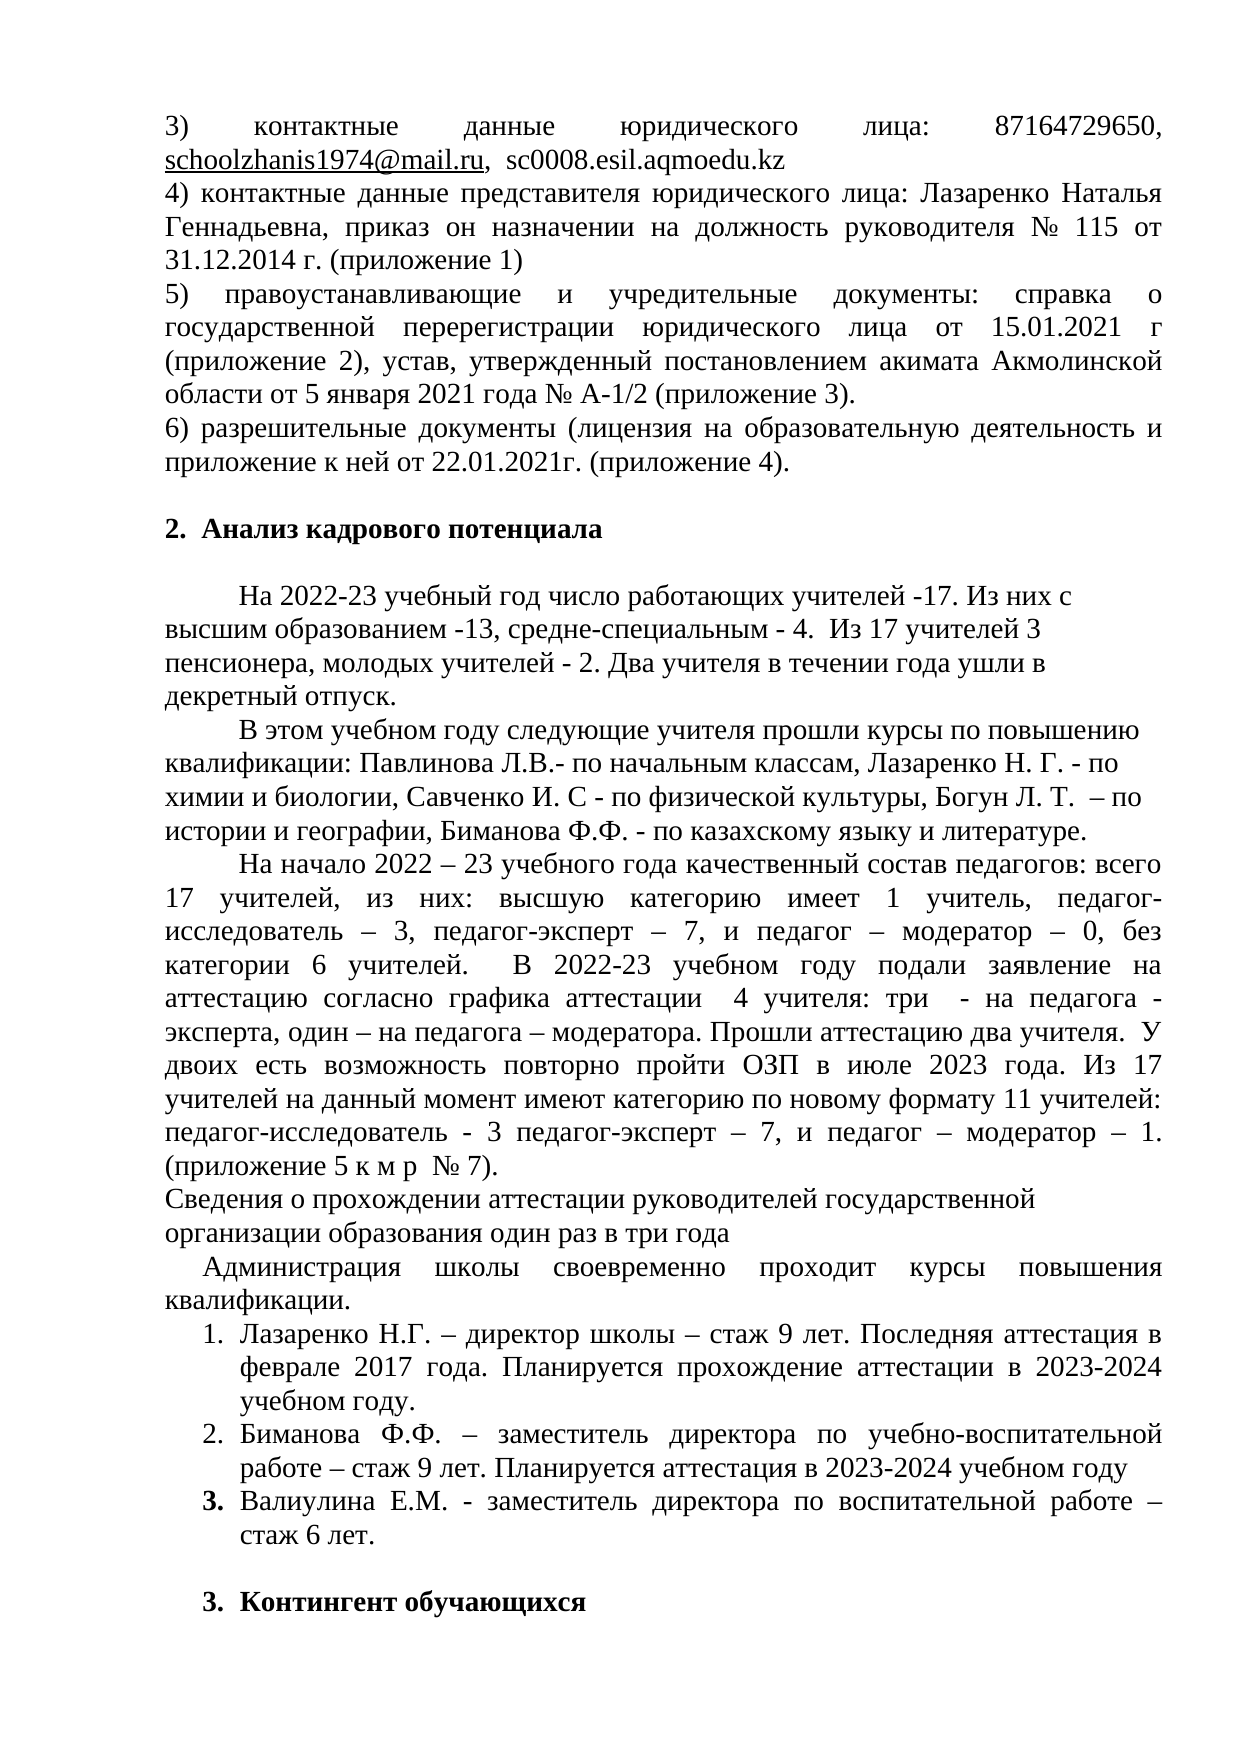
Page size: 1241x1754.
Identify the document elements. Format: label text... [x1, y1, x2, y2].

text 5) правоустанавливающие и учредительные документы: справка о государственной перерегистрации юридического лица от 15.01.2021 г (приложение 2), устав, утвержденный постановлением акимата Акмолинской области от 5 января 2021 года № А-1/2 (приложение 3). [164, 276, 1163, 410]
text 4) контактные данные представителя юридического лица: Лазаренко Наталья Геннадьевна, приказ он назначении на должность руководителя № 115 от 31.12.2014 г. (приложение 1) [164, 175, 1163, 276]
list Биманова Ф.Ф. – заместитель директора по учебно-воспитательной работе – стаж 9 лет. Планируется аттестация в 2023-2024 учебном году [202, 1416, 1163, 1483]
list Контингент обучающихся [202, 1584, 1163, 1618]
text Администрация школы своевременно проходит курсы повышения квалификации. [164, 1249, 1163, 1316]
text 6) разрешительные документы (лицензия на образовательную деятельность и приложение к ней от 22.01.2021г. (приложение 4). [164, 410, 1163, 477]
list Валиулина Е.М. - заместитель директора по воспитательной работе – стаж 6 лет. [202, 1483, 1163, 1551]
text В этом учебном году следующие учителя прошли курсы по повышению квалификации: Павлинова Л.В.- по начальным классам, Лазаренко Н. Г. - по химии и биологии, Савченко И. С - по физической культуры, Богун Л. Т. – по истории и географии, Биманова Ф.Ф. - по казахскому языку и литературе. [164, 712, 1163, 846]
list Лазаренко Н.Г. – директор школы – стаж 9 лет. Последняя аттестация в феврале 2017 года. Планируется прохождение аттестации в 2023-2024 учебном году. [202, 1316, 1163, 1416]
text На начало 2022 – 23 учебного года качественный состав педагогов: всего 17 учителей, из них: высшую категорию имеет 1 учитель, педагог-исследователь – 3, педагог-эксперт – 7, и педагог – модератор – 0, без категории 6 учителей. В 2022-23 учебном году подали заявление на аттестацию согласно графика аттестации 4 учителя: три - на педагога - эксперта, один – на педагога – модератора. Прошли аттестацию два учителя. У двоих есть возможность повторно пройти ОЗП в июле 2023 года. Из 17 учителей на данный момент имеют категорию по новому формату 11 учителей: педагог-исследователь - 3 педагог-эксперт – 7, и педагог – модератор – 1. (приложение 5 к м р № 7). [164, 846, 1163, 1182]
text 3) контактные данные юридического лица: 87164729650, schoolzhanis1974@mail.ru, sc0008.esil.aqmoedu.kz [164, 108, 1163, 175]
text На 2022-23 учебный год число работающих учителей -17. Из них с высшим образованием -13, средне-специальным - 4. Из 17 учителей 3 пенсионера, молодых учителей - 2. Два учителя в течении года ушли в декретный отпуск. [164, 578, 1163, 712]
text Сведения о прохождении аттестации руководителей государственной организации образования один раз в три года [164, 1182, 1163, 1249]
text 2. Анализ кадрового потенциала [164, 511, 1163, 544]
